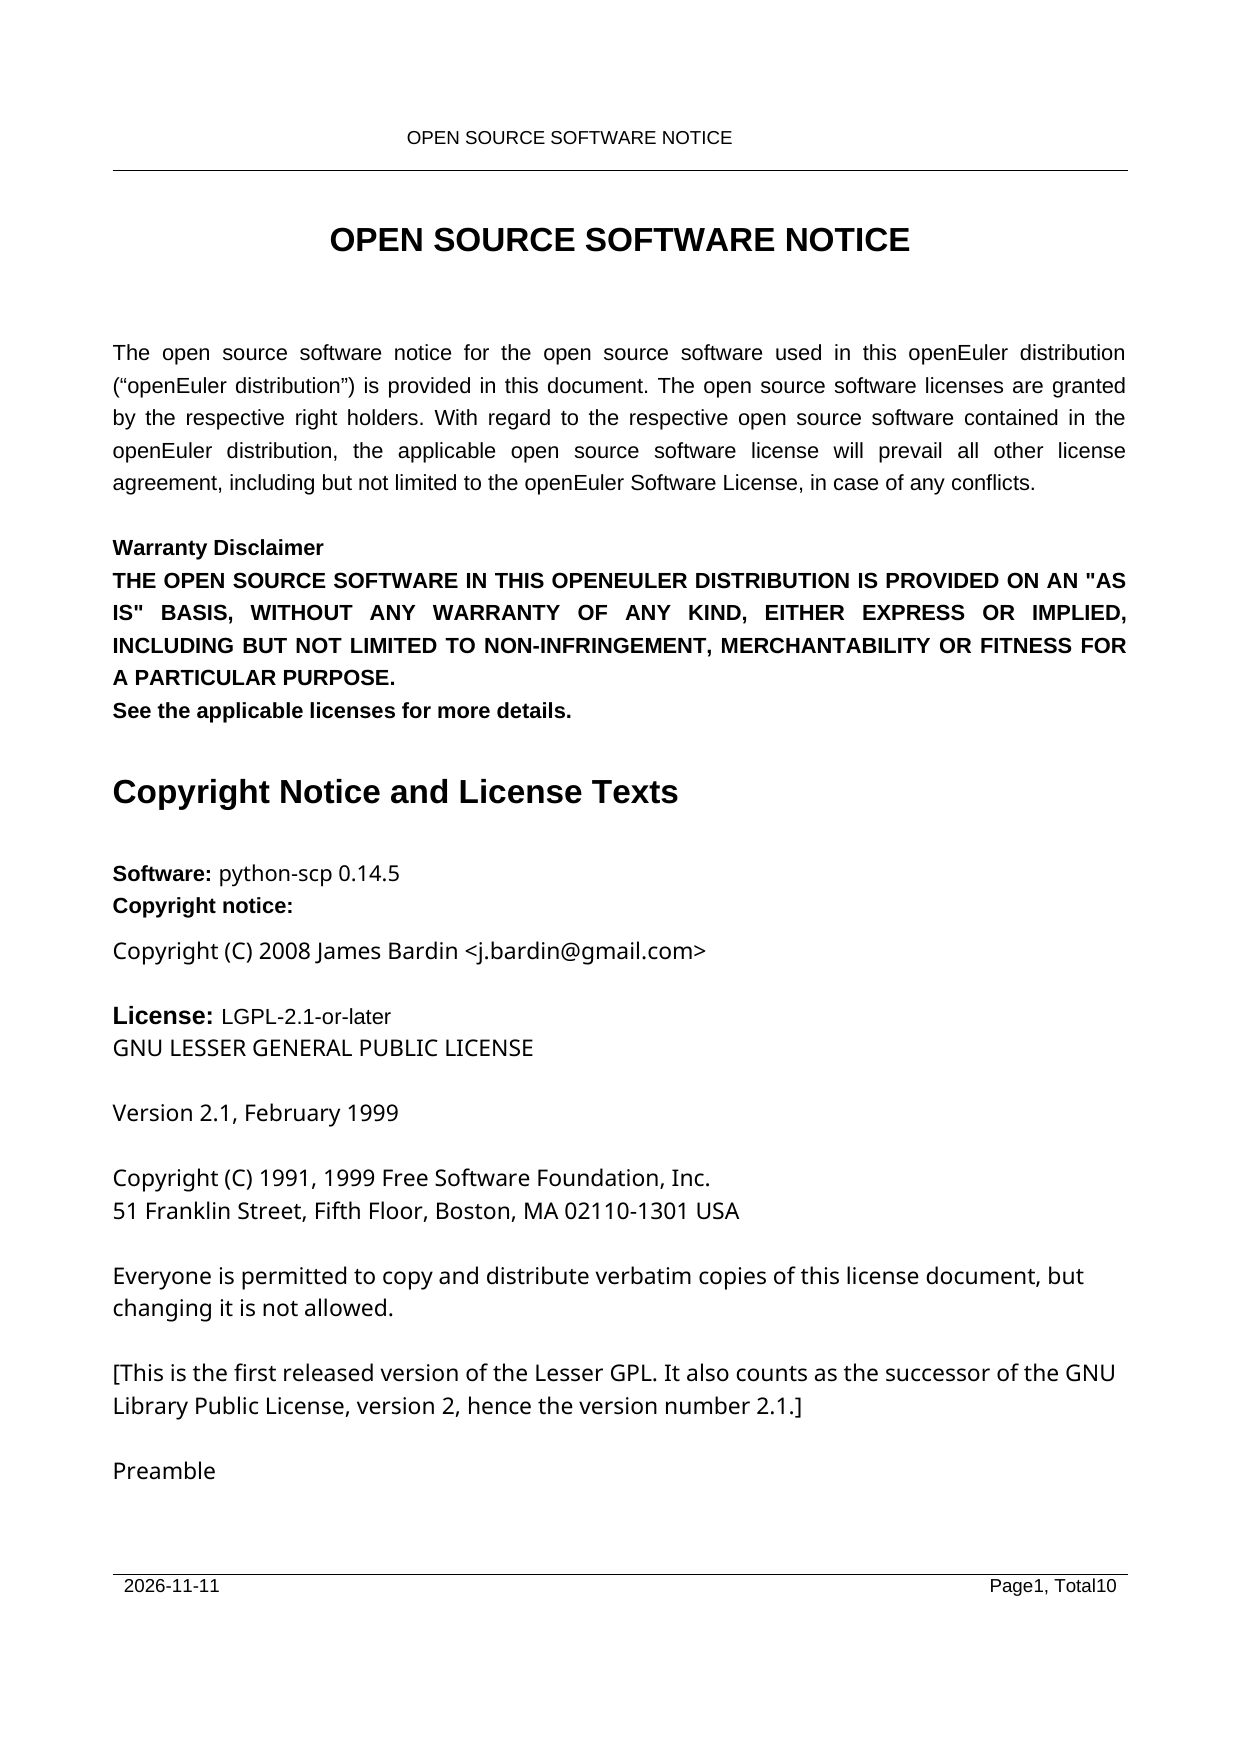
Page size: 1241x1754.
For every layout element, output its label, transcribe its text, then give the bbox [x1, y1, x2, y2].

text Everyone is permitted to copy and distribute verbatim copies of this license document, but changing it is not allowed. [112, 1259, 1128, 1324]
title Software: python-scp 0.14.5 [112, 856, 1128, 889]
text Copyright (C) 1991, 1999 Free Software Foundation, Inc. [112, 1161, 1128, 1194]
text Copyright Notice and License Texts [112, 759, 1128, 824]
text Warranty Disclaimer [112, 531, 1128, 564]
text GNU LESSER GENERAL PUBLIC LICENSE [112, 1031, 1128, 1064]
text Copyright (C) 2008 James Bardin <j.bardin@gmail.com> [112, 934, 1128, 999]
text License: LGPL-2.1-or-later [112, 999, 1128, 1031]
text The open source software notice for the open source software used in this openEuler distribution (“openEuler distribution”) is provided in this document. The open source software licenses are granted by the respective right holders. With regard to the respective open source software contained in the openEuler distribution, the applicable open source software license will prevail all other license agreement, including but not limited to the openEuler Software License, in case of any conflicts. [112, 336, 1128, 499]
text [This is the first released version of the Lesser GPL. It also counts as the successor of the GNU Library Public License, version 2, hence the version number 2.1.] [112, 1356, 1128, 1421]
text Version 2.1, February 1999 [112, 1096, 1128, 1129]
text Preamble [112, 1454, 1128, 1486]
text 51 Franklin Street, Fifth Floor, Boston, MA 02110-1301 USA [112, 1194, 1128, 1226]
text Copyright notice: [112, 889, 1128, 921]
text OPEN SOURCE SOFTWARE NOTICE [112, 206, 1128, 271]
text THE OPEN SOURCE SOFTWARE IN THIS OPENEULER DISTRIBUTION IS PROVIDED ON AN "AS IS" BASIS, WITHOUT ANY WARRANTY OF ANY KIND, EITHER EXPRESS OR IMPLIED, INCLUDING BUT NOT LIMITED TO NON-INFRINGEMENT, MERCHANTABILITY OR FITNESS FOR A PARTICULAR PURPOSE. See the applicable licenses for more details. [112, 564, 1128, 726]
